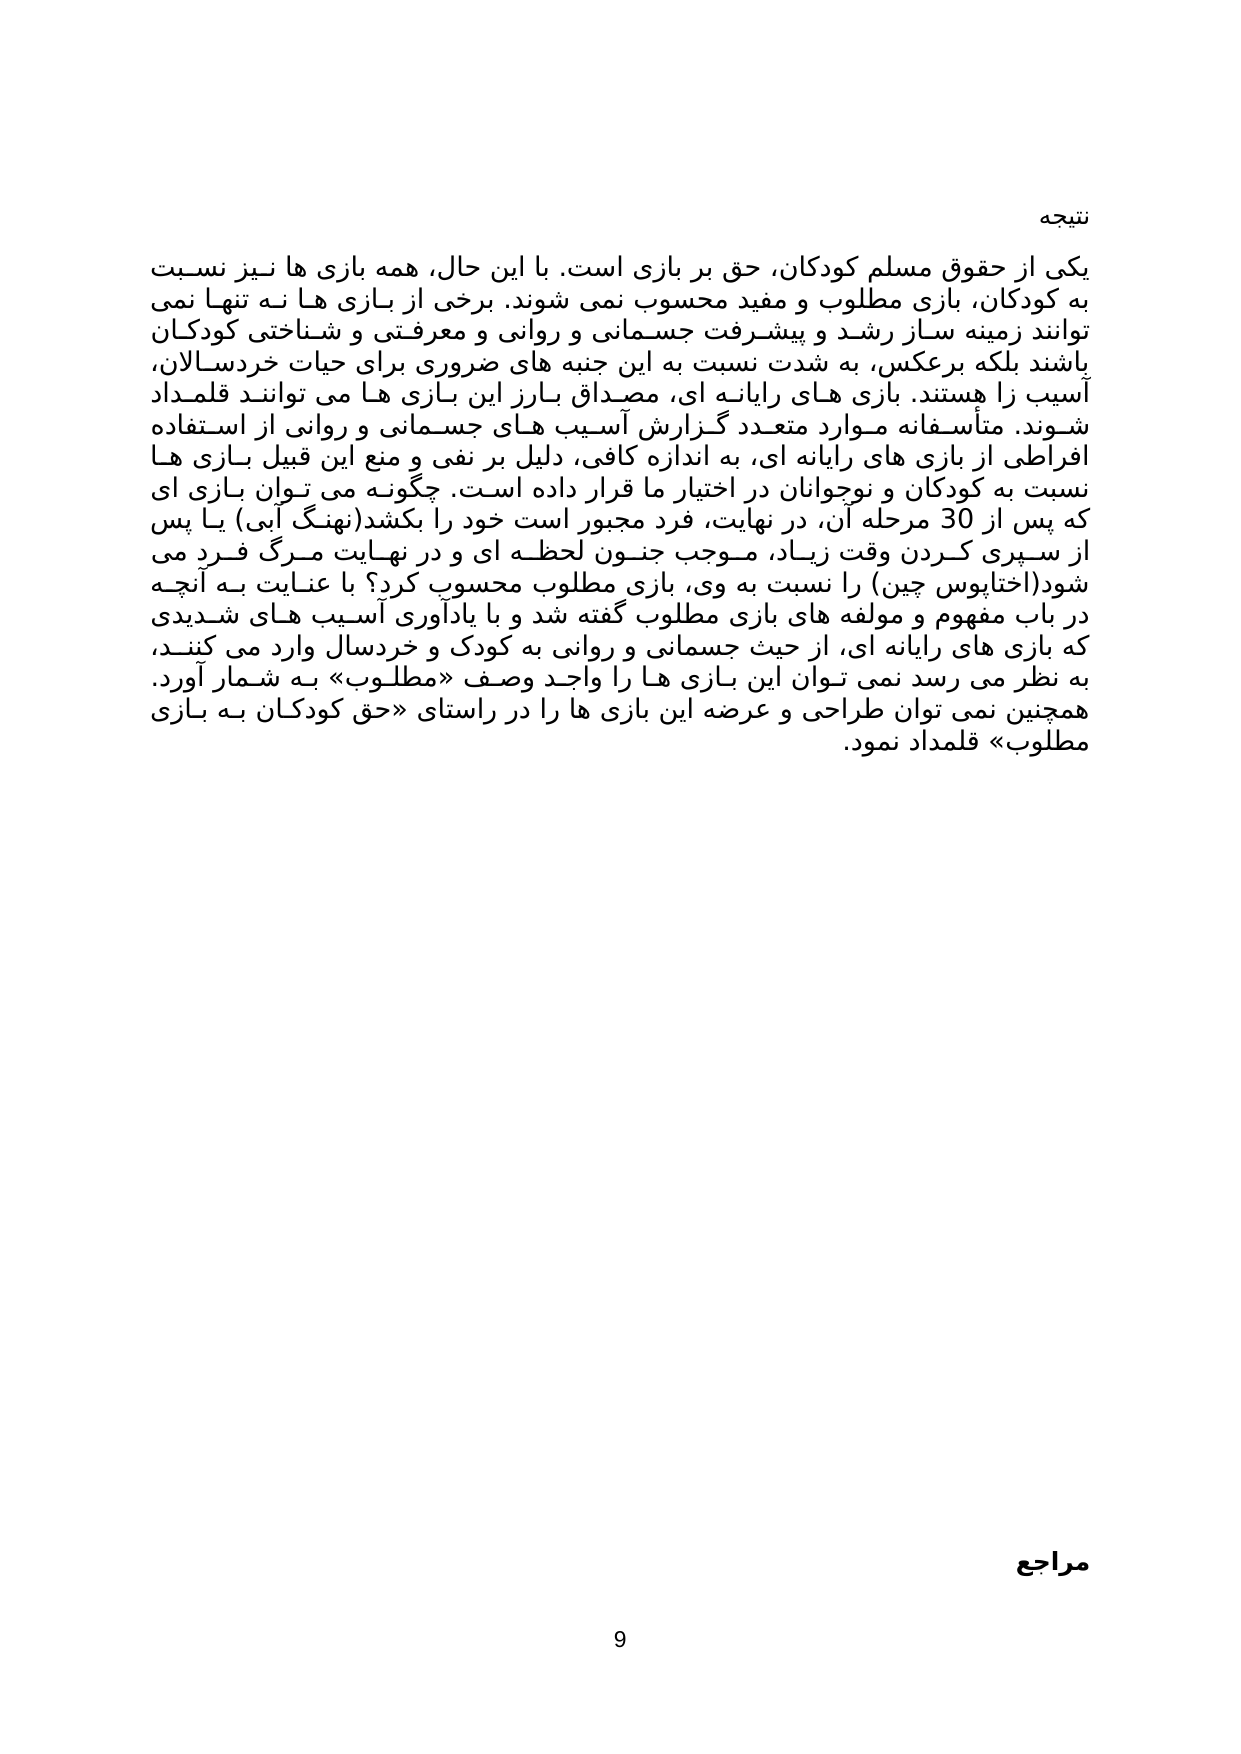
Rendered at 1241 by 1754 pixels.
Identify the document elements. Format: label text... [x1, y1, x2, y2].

text مراجع [150, 1547, 1090, 1577]
text یکی از حقوق مسلم کودکان، حق بر بازی است. با این حال، همه بازی ها نیز نسبت به کودکان، بازی مطلوب و مفید محسوب نمی شوند. برخی از بازی ها نه تنها نمی توانند زمینه ساز رشد و پیشرفت جسمانی و روانی و معرفتی و شناختی کودکان باشند بلکه برعکس، به شدت نسبت به این جنبه های ضروری برای حیات خردسالان، آسیب زا هستند. بازی های رایانه ای، مصداق بارز این بازی ها می توانند قلمداد شوند. متأسفانه موارد متعدد گزارش آسیب های جسمانی و روانی از استفاده افراطی از بازی های رایانه ای، به اندازه کافی، دلیل بر نفی و منع این قبیل بازی ها نسبت به کودکان و نوجوانان در اختیار ما قرار داده است. چگونه می توان بازی ای که پس از 30 مرحله آن، در نهایت، فرد مجبور است خود را بکشد(نهنگ آبی) یا پس از سپری کردن وقت زیاد، موجب جنون لحظه ای و در نهایت مرگ فرد می شود(اختاپوس چین) را نسبت به وی، بازی مطلوب محسوب کرد؟ با عنایت به آنچه در باب مفهوم و مولفه های بازی مطلوب گفته شد و با یادآوری آسیب های شدیدی که بازی های رایانه ای، از حیث جسمانی و روانی به کودک و خردسال وارد می کنند، به نظر می رسد نمی توان این بازی ها را واجد وصف «مطلوب» به شمار آورد. همچنین نمی توان طراحی و عرضه این بازی ها را در راستای «حق کودکان به بازی مطلوب» قلمداد نمود. [150, 251, 1090, 756]
text نتیجه [150, 201, 1090, 231]
